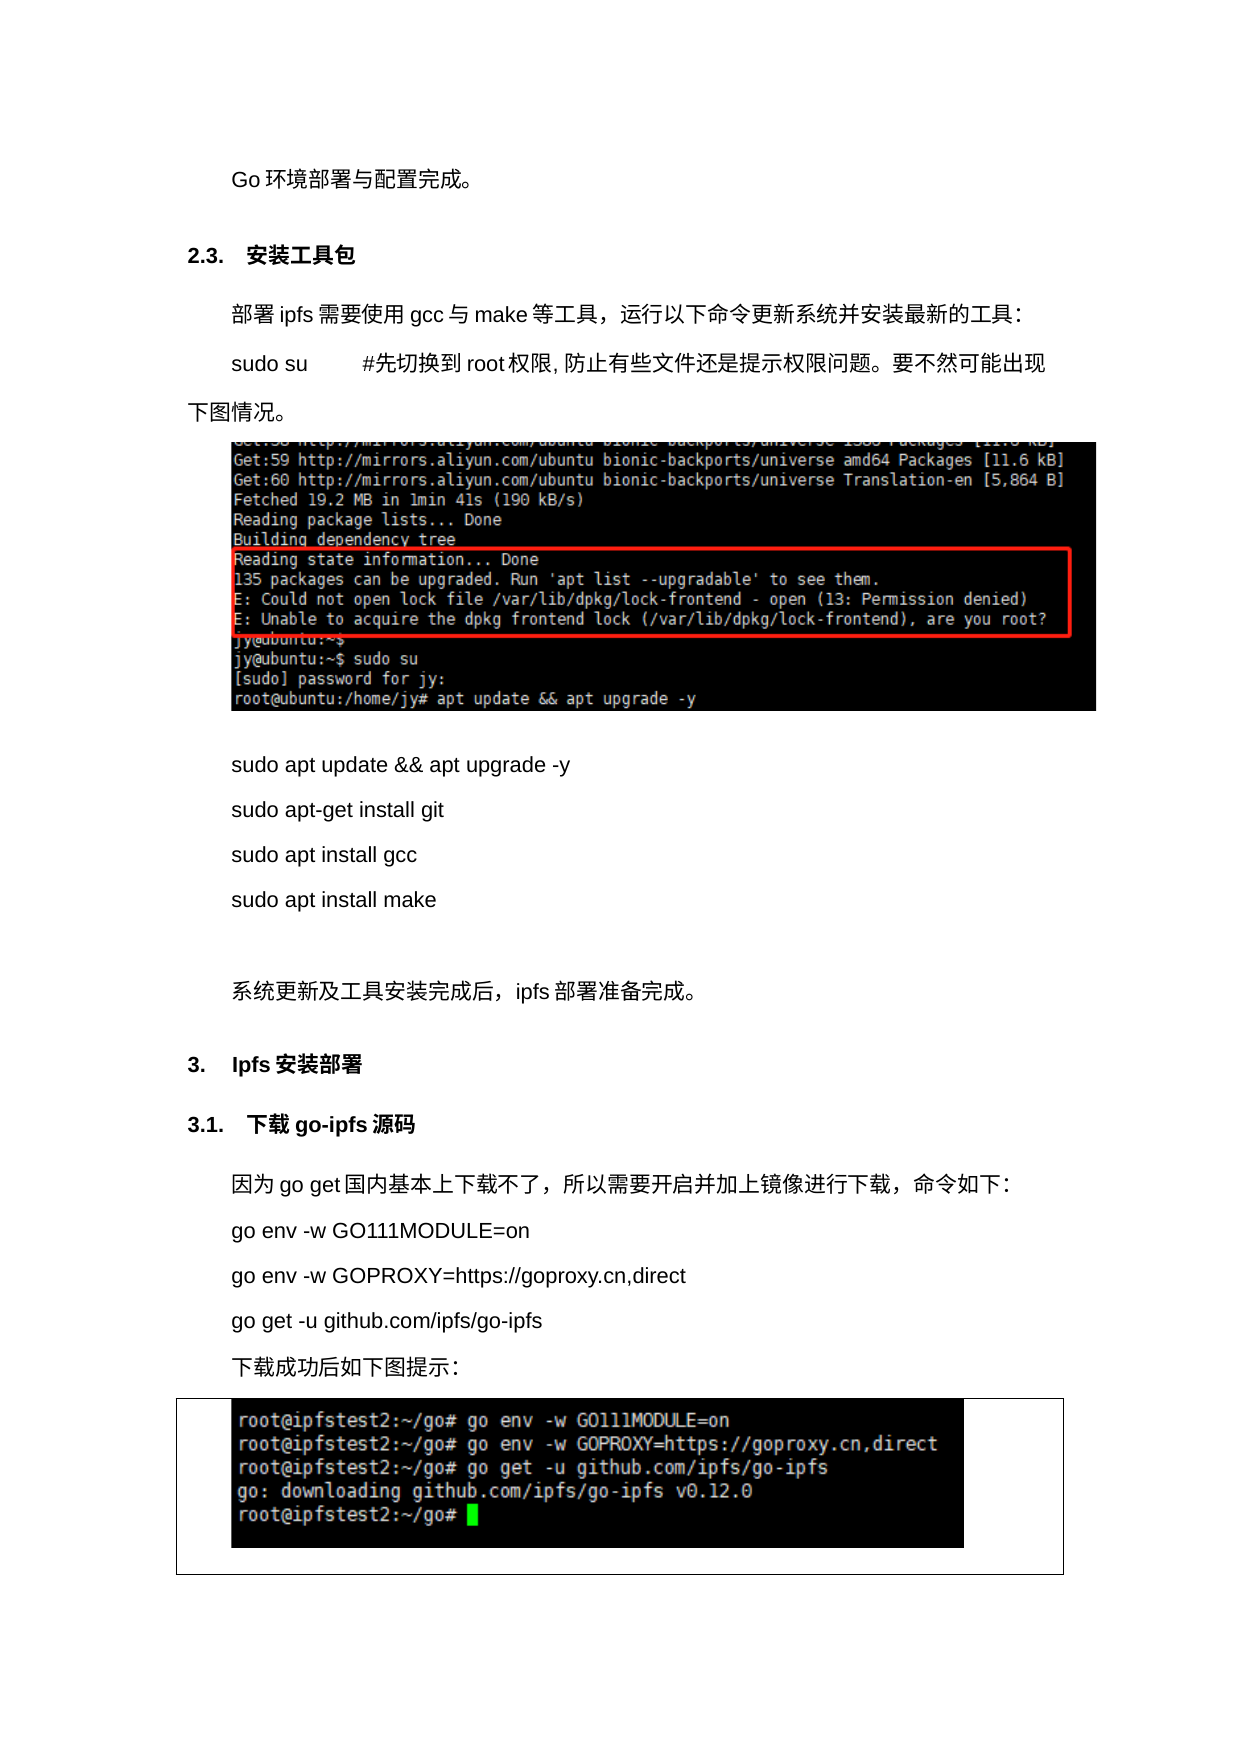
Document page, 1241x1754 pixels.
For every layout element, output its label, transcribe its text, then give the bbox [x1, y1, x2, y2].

text 下载成功后如下图提示： [187, 1350, 1053, 1382]
text sudo apt install make [187, 883, 1053, 916]
text 因为go get国内基本上下载不了，所以需要开启并加上镜像进行下载，命令如下： [187, 1166, 1053, 1199]
text 系统更新及工具安装完成后，ipfs部署准备完成。 [187, 974, 1053, 1006]
text 部署ipfs需要使用gcc与make等工具，运行以下命令更新系统并安装最新的工具： [187, 297, 1053, 329]
text sudo apt-get install git [187, 793, 1053, 826]
text go env -w GO111MODULE=on [187, 1214, 1053, 1247]
subtitle 安装工具包 [187, 237, 1053, 270]
text Go环境部署与配置完成。 [187, 162, 1053, 194]
subtitle Ipfs安装部署 [187, 1047, 1053, 1079]
text sudo apt install gcc [187, 838, 1053, 871]
subtitle 下载go-ipfs源码 [187, 1107, 1053, 1139]
picture [231, 442, 1097, 711]
text go get -u github.com/ipfs/go-ipfs [187, 1305, 1053, 1337]
table_header [177, 1399, 1063, 1574]
text go env -w GOPROXY=https://goproxy.cn,direct [187, 1260, 1053, 1292]
text sudo apt update && apt upgrade -y [187, 748, 1053, 781]
text sudo su #先切换到root权限, 防止有些文件还是提示权限问题。要不然可能出现下图情况。 [187, 345, 1053, 427]
picture [231, 1399, 964, 1548]
